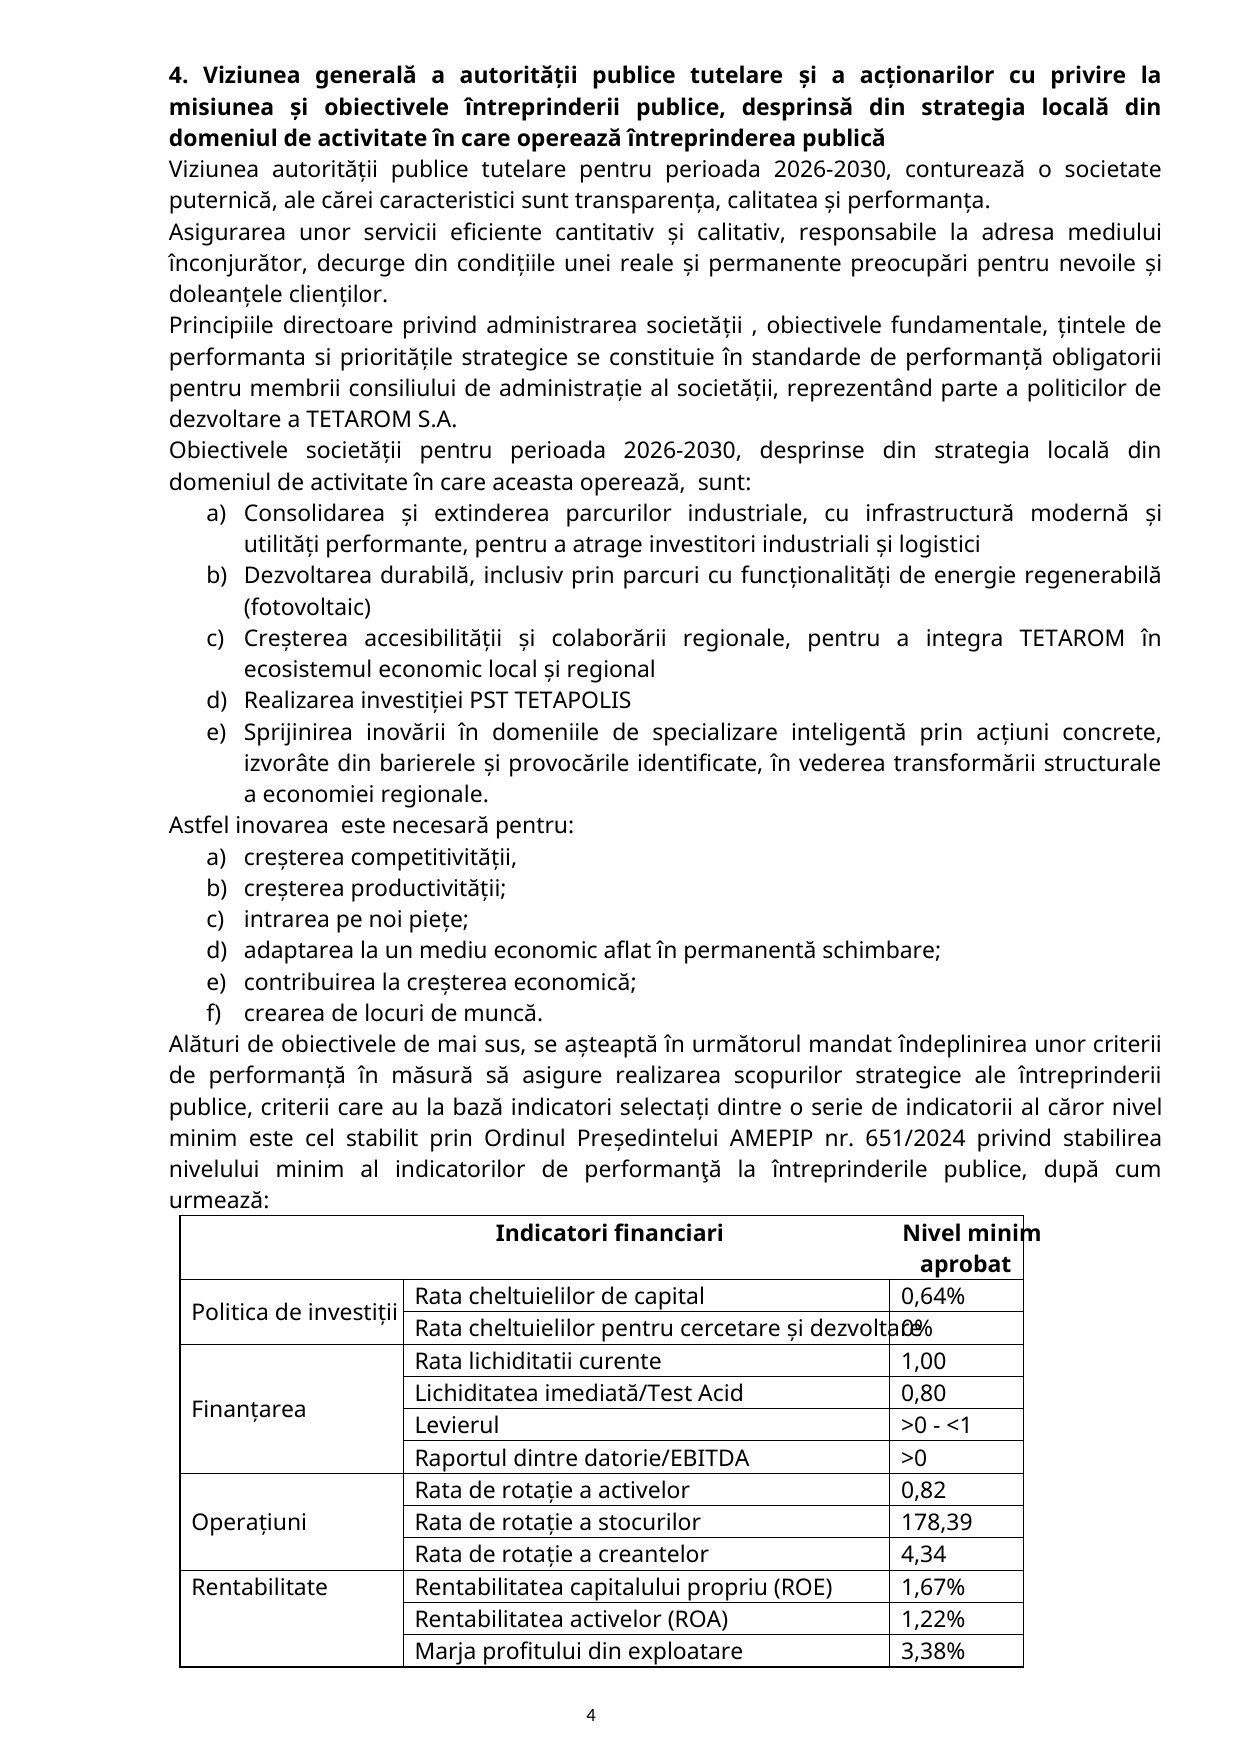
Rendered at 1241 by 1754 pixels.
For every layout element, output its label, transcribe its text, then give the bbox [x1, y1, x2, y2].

list Consolidarea și extinderea parcurilor industriale, cu infrastructură modernă și utilități performante, pentru a atrage investitori industriali și logistici [206, 497, 1162, 559]
table_cell Operațiuni [181, 1474, 403, 1569]
table_cell Rata de rotație a creantelor [404, 1538, 889, 1569]
table_cell 0,82 [890, 1474, 1023, 1505]
table_cell Lichiditatea imediată/Test Acid [404, 1377, 889, 1408]
list Realizarea investiției PST TETAPOLIS [206, 684, 1162, 715]
table_cell Politica de investiții [181, 1280, 403, 1343]
text Principiile directoare privind administrarea societății , obiectivele fundamentale, țintele de performanta si prioritățile strategice se constituie în standarde de performanță obligatorii pentru membrii consiliului de administrație al societății, reprezentând parte a politicilor de dezvoltare a TETAROM S.A. [169, 309, 1162, 434]
text Viziunea autorității publice tutelare pentru perioada 2026-2030, conturează o societate puternică, ale cărei caracteristici sunt transparența, calitatea și performanța. [169, 153, 1162, 215]
table_cell Rentabilitatea activelor (ROA) [404, 1603, 889, 1634]
table_cell Rata de rotație a stocurilor [404, 1506, 889, 1537]
table_cell Levierul [404, 1409, 889, 1440]
table_cell 1,67% [890, 1571, 1023, 1602]
text Astfel inovarea este necesară pentru: [169, 809, 1162, 840]
table_cell Rata cheltuielilor de capital [404, 1280, 889, 1311]
table_cell Rentabilitatea capitalului propriu (ROE) [404, 1571, 889, 1602]
table_cell 0,64% [890, 1280, 1023, 1311]
list Dezvoltarea durabilă, inclusiv prin parcuri cu funcționalități de energie regenerabilă (fotovoltaic) [206, 559, 1162, 622]
table_header Nivel minim aprobat [890, 1216, 1023, 1279]
table_cell Marja profitului din exploatare [404, 1635, 889, 1666]
list creșterea competitivității, [206, 840, 1162, 872]
table_cell 0,80 [890, 1377, 1023, 1408]
list Sprijinirea inovării în domeniile de specializare inteligentă prin acțiuni concrete, izvorâte din barierele și provocările identificate, în vederea transformării structurale a economiei regionale. [206, 715, 1162, 809]
table_cell Raportul dintre datorie/EBITDA [404, 1441, 889, 1473]
table_cell Rata cheltuielilor pentru cercetare și dezvoltare [404, 1312, 889, 1343]
list intrarea pe noi piețe; [206, 903, 1162, 934]
table_cell 1,00 [890, 1345, 1023, 1376]
table_cell Rentabilitate [181, 1571, 403, 1666]
table_cell >0 [890, 1441, 1023, 1473]
list creșterea productivității; [206, 872, 1162, 903]
table_cell 4,34 [890, 1538, 1023, 1569]
table_cell 1,22% [890, 1603, 1023, 1634]
table_header Indicatori financiari [181, 1216, 889, 1279]
text 4. Viziunea generală a autorității publice tutelare și a acționarilor cu privire la misiunea și obiectivele întreprinderii publice, desprinsă din strategia locală din domeniul de activitate în care operează întreprinderea publică [169, 59, 1162, 153]
table_cell Rata de rotație a activelor [404, 1474, 889, 1505]
text Alături de obiectivele de mai sus, se așteaptă în următorul mandat îndeplinirea unor criterii de performanță în măsură să asigure realizarea scopurilor strategice ale întreprinderii publice, criterii care au la bază indicatori selectați dintre o serie de indicatorii al căror nivel minim este cel stabilit prin Ordinul Președintelui AMEPIP nr. 651/2024 privind stabilirea nivelului minim al indicatorilor de performanţă la întreprinderile publice, după cum urmează: [169, 1028, 1162, 1215]
table_cell 3,38% [890, 1635, 1023, 1666]
table_cell 178,39 [890, 1506, 1023, 1537]
text Obiectivele societății pentru perioada 2026-2030, desprinse din strategia locală din domeniul de activitate în care aceasta operează, sunt: [169, 434, 1162, 497]
list crearea de locuri de muncă. [206, 997, 1162, 1028]
table_cell 0% [890, 1312, 1023, 1343]
text Asigurarea unor servicii eficiente cantitativ și calitativ, responsabile la adresa mediului înconjurător, decurge din condițiile unei reale și permanente preocupări pentru nevoile și doleanțele clienților. [169, 215, 1162, 309]
table_cell Finanțarea [181, 1345, 403, 1473]
table_cell >0 - <1 [890, 1409, 1023, 1440]
list contribuirea la creșterea economică; [206, 965, 1162, 997]
list Creșterea accesibilității și colaborării regionale, pentru a integra TETAROM în ecosistemul economic local și regional [206, 622, 1162, 684]
table_cell Rata lichiditatii curente [404, 1345, 889, 1376]
list adaptarea la un mediu economic aflat în permanentă schimbare; [206, 934, 1162, 965]
